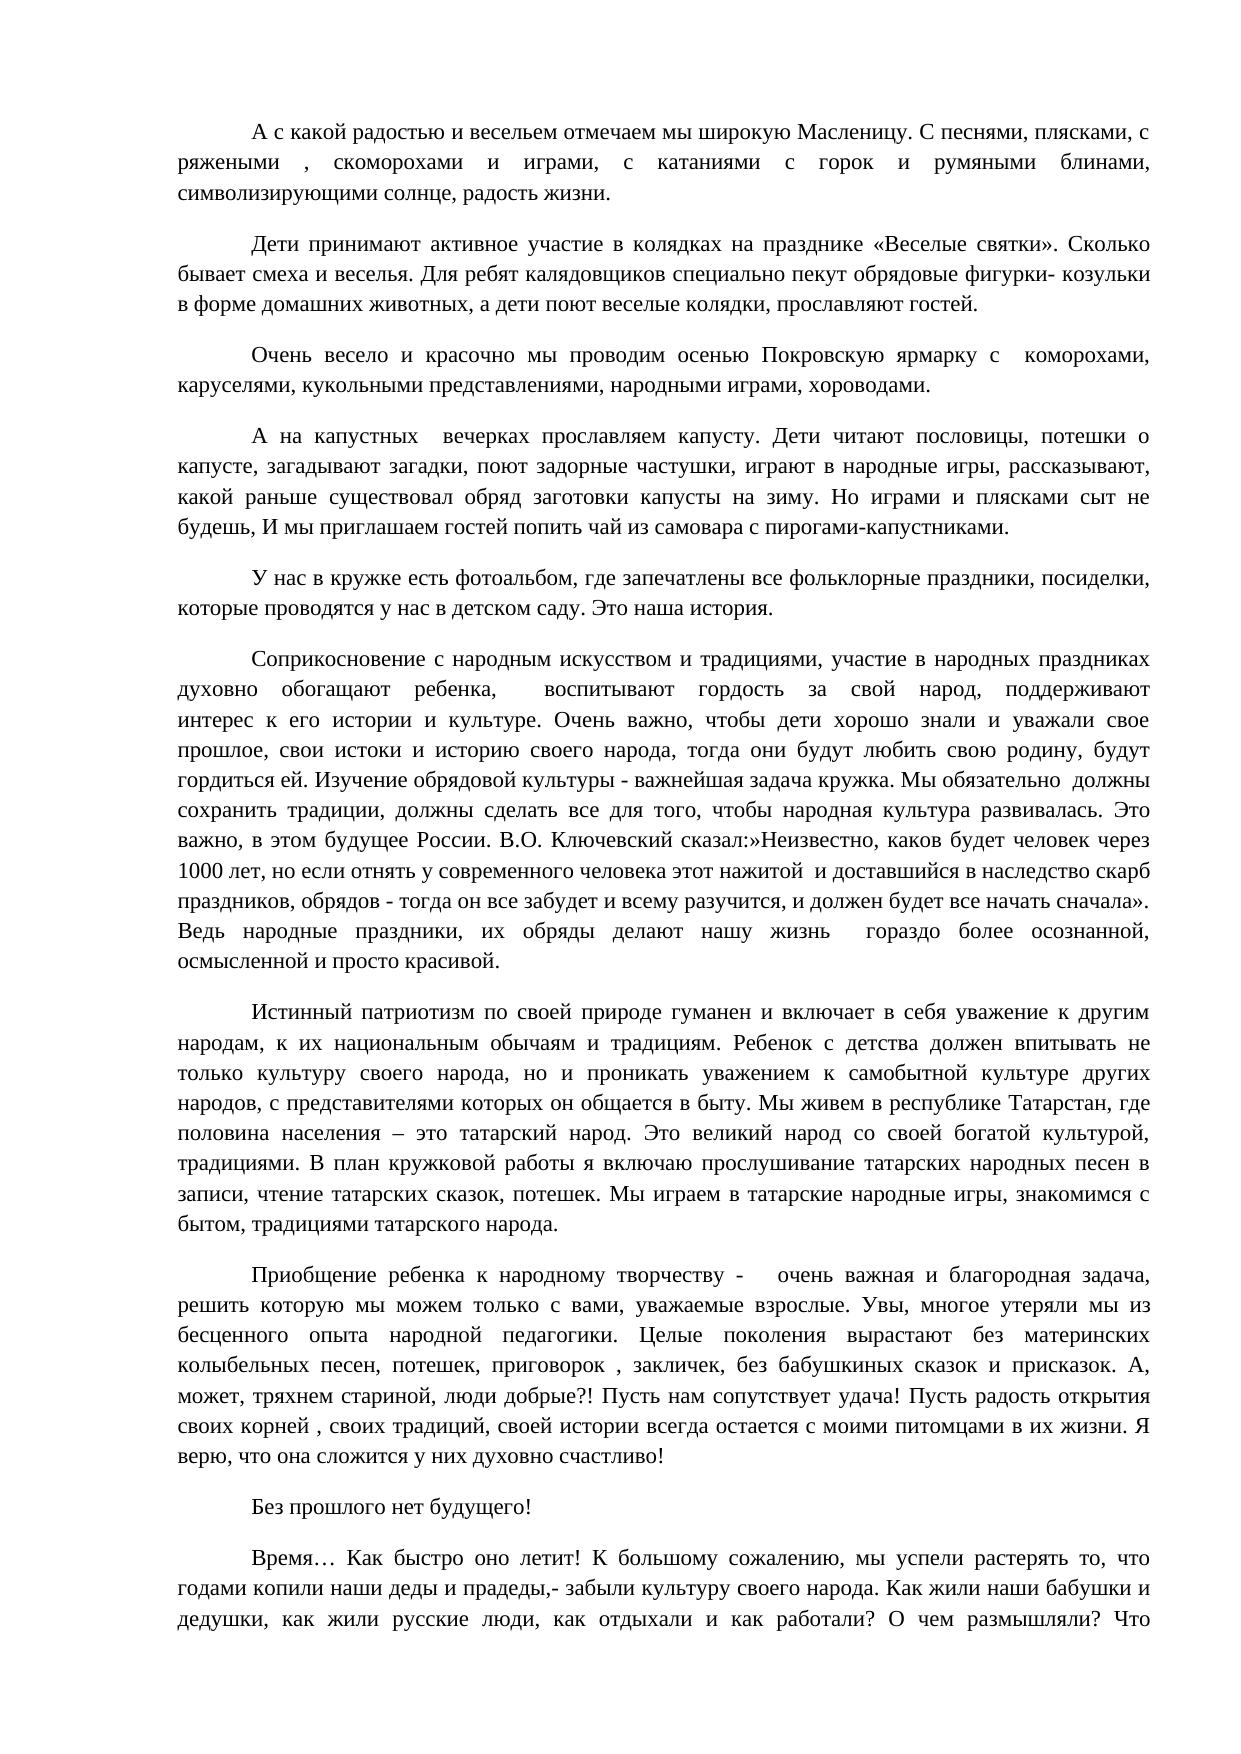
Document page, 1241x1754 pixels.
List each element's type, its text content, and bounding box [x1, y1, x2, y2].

text Приобщение ребенка к народному творчеству - очень важная и благородная задача, решить которую мы можем только с вами, уважаемые взрослые. Увы, многое утеряли мы из бесценного опыта народной педагогики. Целые поколения вырастают без материнских колыбельных песен, потешек, приговорок , закличек, без бабушкиных сказок и присказок. А, может, тряхнем стариной, люди добрые?! Пусть нам сопутствует удача! Пусть радость открытия своих корней , своих традиций, своей истории всегда остается с моими питомцами в их жизни. Я верю, что она сложится у них духовно счастливо! [177, 1261, 1152, 1468]
text А с какой радостью и весельем отмечаем мы широкую Масленицу. С песнями, плясками, с ряжеными , скоморохами и играми, с катаниями с горок и румяными блинами, символизирующими солнце, радость жизни. [177, 118, 1152, 205]
text А на капустных вечерках прославляем капусту. Дети читают пословицы, потешки о капусте, загадывают загадки, поют задорные частушки, играют в народные игры, рассказывают, какой раньше существовал обряд заготовки капусты на зиму. Но играми и плясками сыт не будешь, И мы приглашаем гостей попить чай из самовара с пирогами-капустниками. [177, 422, 1152, 539]
text Соприкосновение с народным искусством и традициями, участие в народных праздниках духовно обогащают ребенка, воспитывают гордость за свой народ, поддерживают интерес к его истории и культуре. Очень важно, чтобы дети хорошо знали и уважали свое прошлое, свои истоки и историю своего народа, тогда они будут любить свою родину, будут гордиться ей. Изучение обрядовой культуры - важнейшая задача кружка. Мы обязательно должны сохранить традиции, должны сделать все для того, чтобы народная культура развивалась. Это важно, в этом будущее России. В.О. Ключевский сказал:»Неизвестно, каков будет человек через 1000 лет, но если отнять у современного человека этот нажитой и доставшийся в наследство скарб праздников, обрядов - тогда он все забудет и всему разучится, и должен будет все начать сначала». Ведь народные праздники, их обряды делают нашу жизнь гораздо более осознанной, осмысленной и просто красивой. [177, 645, 1152, 974]
text Без прошлого нет будущего! [177, 1493, 1152, 1519]
text Истинный патриотизм по своей природе гуманен и включает в себя уважение к другим народам, к их национальным обычаям и традициям. Ребенок с детства должен впитывать не только культуру своего народа, но и проникать уважением к самобытной культуре других народов, с представителями которых он общается в быту. Мы живем в республике Татарстан, где половина населения – это татарский народ. Это великий народ со своей богатой культурой, традициями. В план кружковой работы я включаю прослушивание татарских народных песен в записи, чтение татарских сказок, потешек. Мы играем в татарские народные игры, знакомимся с бытом, традициями татарского народа. [177, 998, 1152, 1236]
text Очень весело и красочно мы проводим осенью Покровскую ярмарку с коморохами, каруселями, кукольными представлениями, народными играми, хороводами. [177, 341, 1152, 398]
text У нас в кружке есть фотоальбом, где запечатлены все фольклорные праздники, посиделки, которые проводятся у нас в детском саду. Это наша история. [177, 564, 1152, 621]
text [177, 1544, 1152, 1631]
text Дети принимают активное участие в колядках на празднике «Веселые святки». Сколько бывает смеха и веселья. Для ребят калядовщиков специально пекут обрядовые фигурки- козульки в форме домашних животных, а дети поют веселые колядки, прославляют гостей. [177, 229, 1152, 316]
